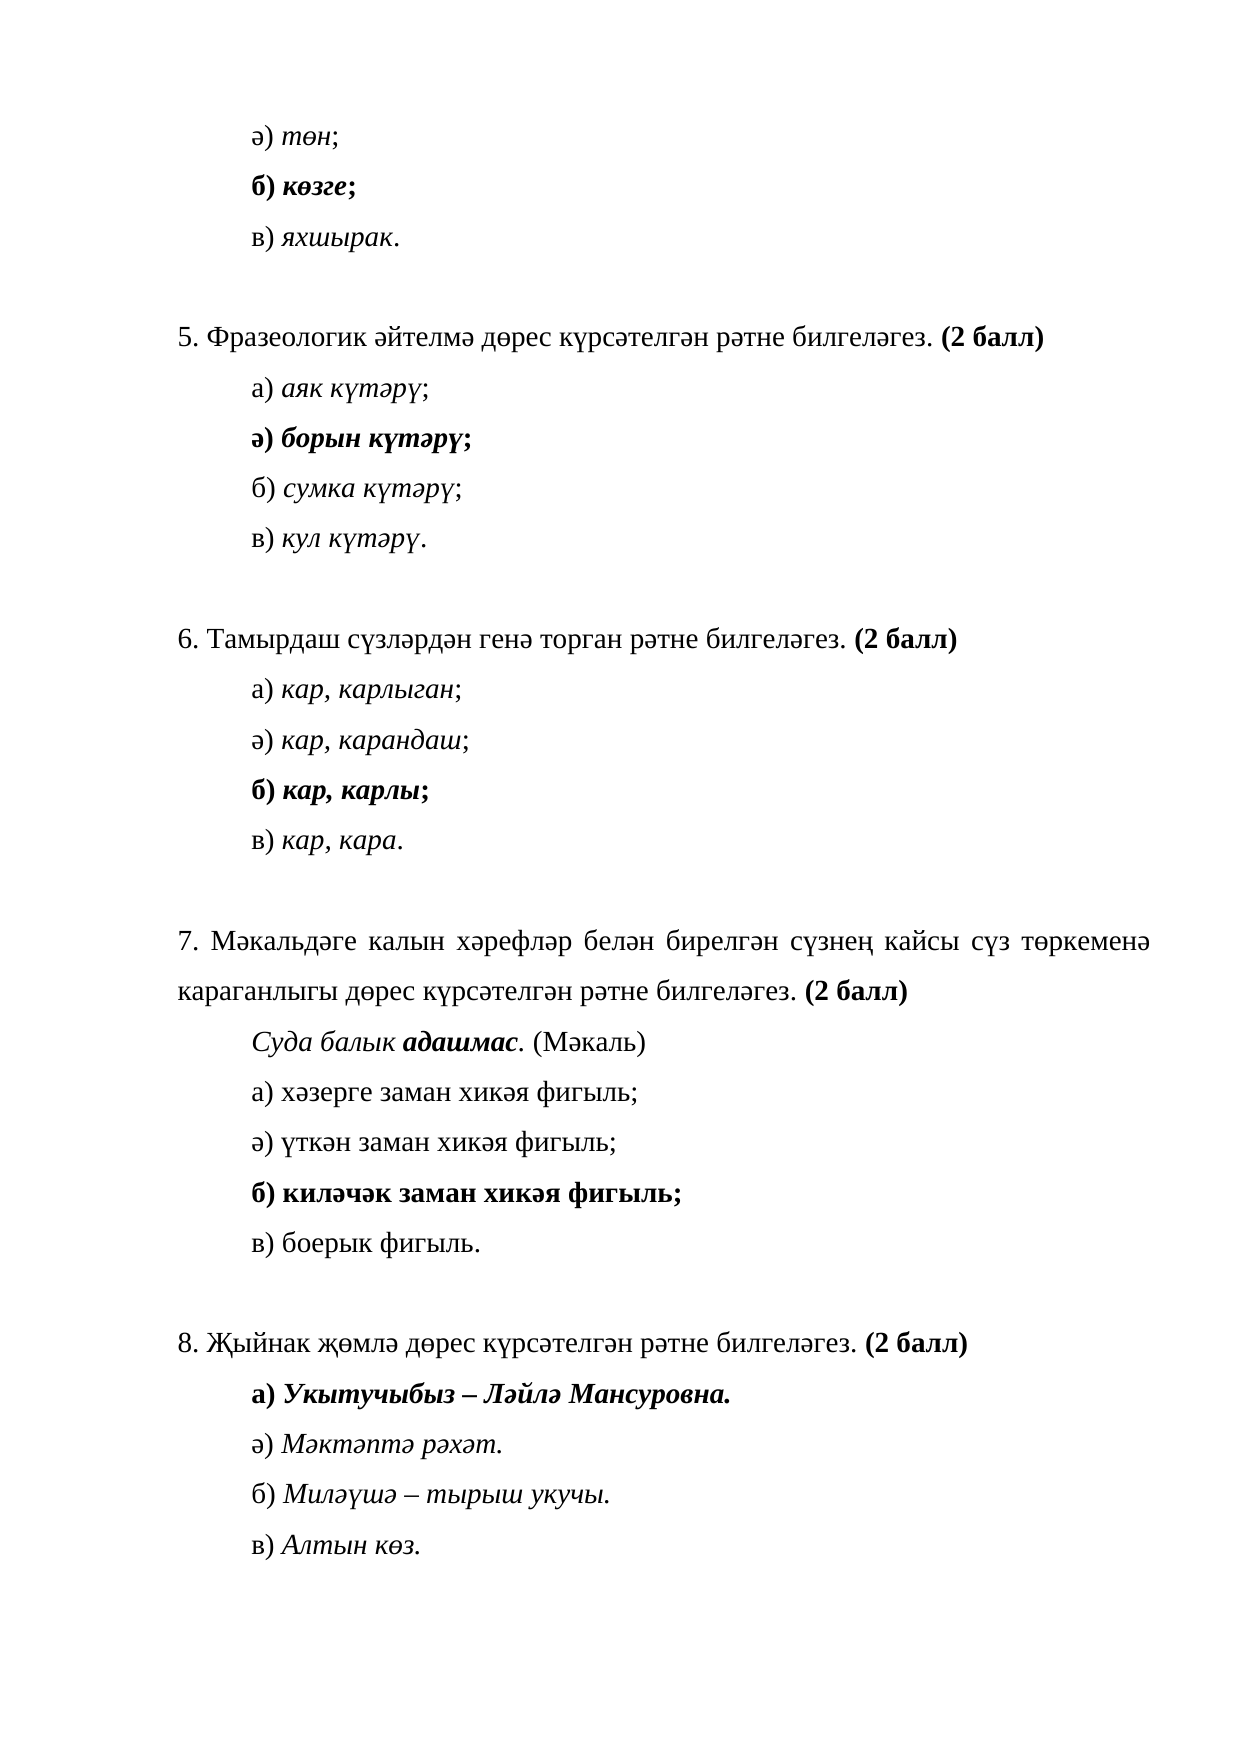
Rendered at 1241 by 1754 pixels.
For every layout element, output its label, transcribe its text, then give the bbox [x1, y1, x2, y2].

text в) яхшырак. [177, 219, 1152, 252]
text ә) борын күтәрү; [177, 420, 1152, 453]
text 8. Җыйнак җөмлә дөрес күрсәтелгән рәтне билгеләгез. (2 балл) [177, 1326, 1152, 1359]
text в) Алтын көз. [177, 1527, 1152, 1560]
text ә) үткән заман хикәя фигыль; [177, 1124, 1152, 1158]
text б) киләчәк заман хикәя фигыль; [177, 1175, 1152, 1208]
text а) аяк күтәрү; [177, 370, 1152, 403]
text в) кул күтәрү. [177, 521, 1152, 554]
text 7. Мәкальдәге калын хәрефләр белән бирелгән сүзнең кайсы сүз төркеменә караганлыгы дөрес күрсәтелгән рәтне билгеләгез. (2 балл) [177, 923, 1152, 1007]
text в) боерык фигыль. [177, 1225, 1152, 1258]
text а) Укытучыбыз – Ләйлә Мансуровна. [177, 1376, 1152, 1409]
text б) көзге; [177, 168, 1152, 202]
text б) кар, карлы; [177, 772, 1152, 806]
text Суда балык адашмас. (Мәкаль) [177, 1024, 1152, 1057]
text 6. Тамырдаш сүзләрдән генә торган рәтне билгеләгез. (2 балл) [177, 621, 1152, 655]
text ә) кар, карандаш; [177, 722, 1152, 755]
text а) хәзерге заман хикәя фигыль; [177, 1074, 1152, 1108]
text ә) Мәктәптә рәхәт. [177, 1426, 1152, 1460]
text а) кар, карлыган; [177, 672, 1152, 705]
text в) кар, кара. [177, 822, 1152, 856]
text 5. Фразеологик әйтелмә дөрес күрсәтелгән рәтне билгеләгез. (2 балл) [177, 319, 1152, 353]
text б) Миләүшә – тырыш укучы. [177, 1477, 1152, 1510]
text б) сумка күтәрү; [177, 470, 1152, 504]
text ә) төн; [177, 118, 1152, 152]
